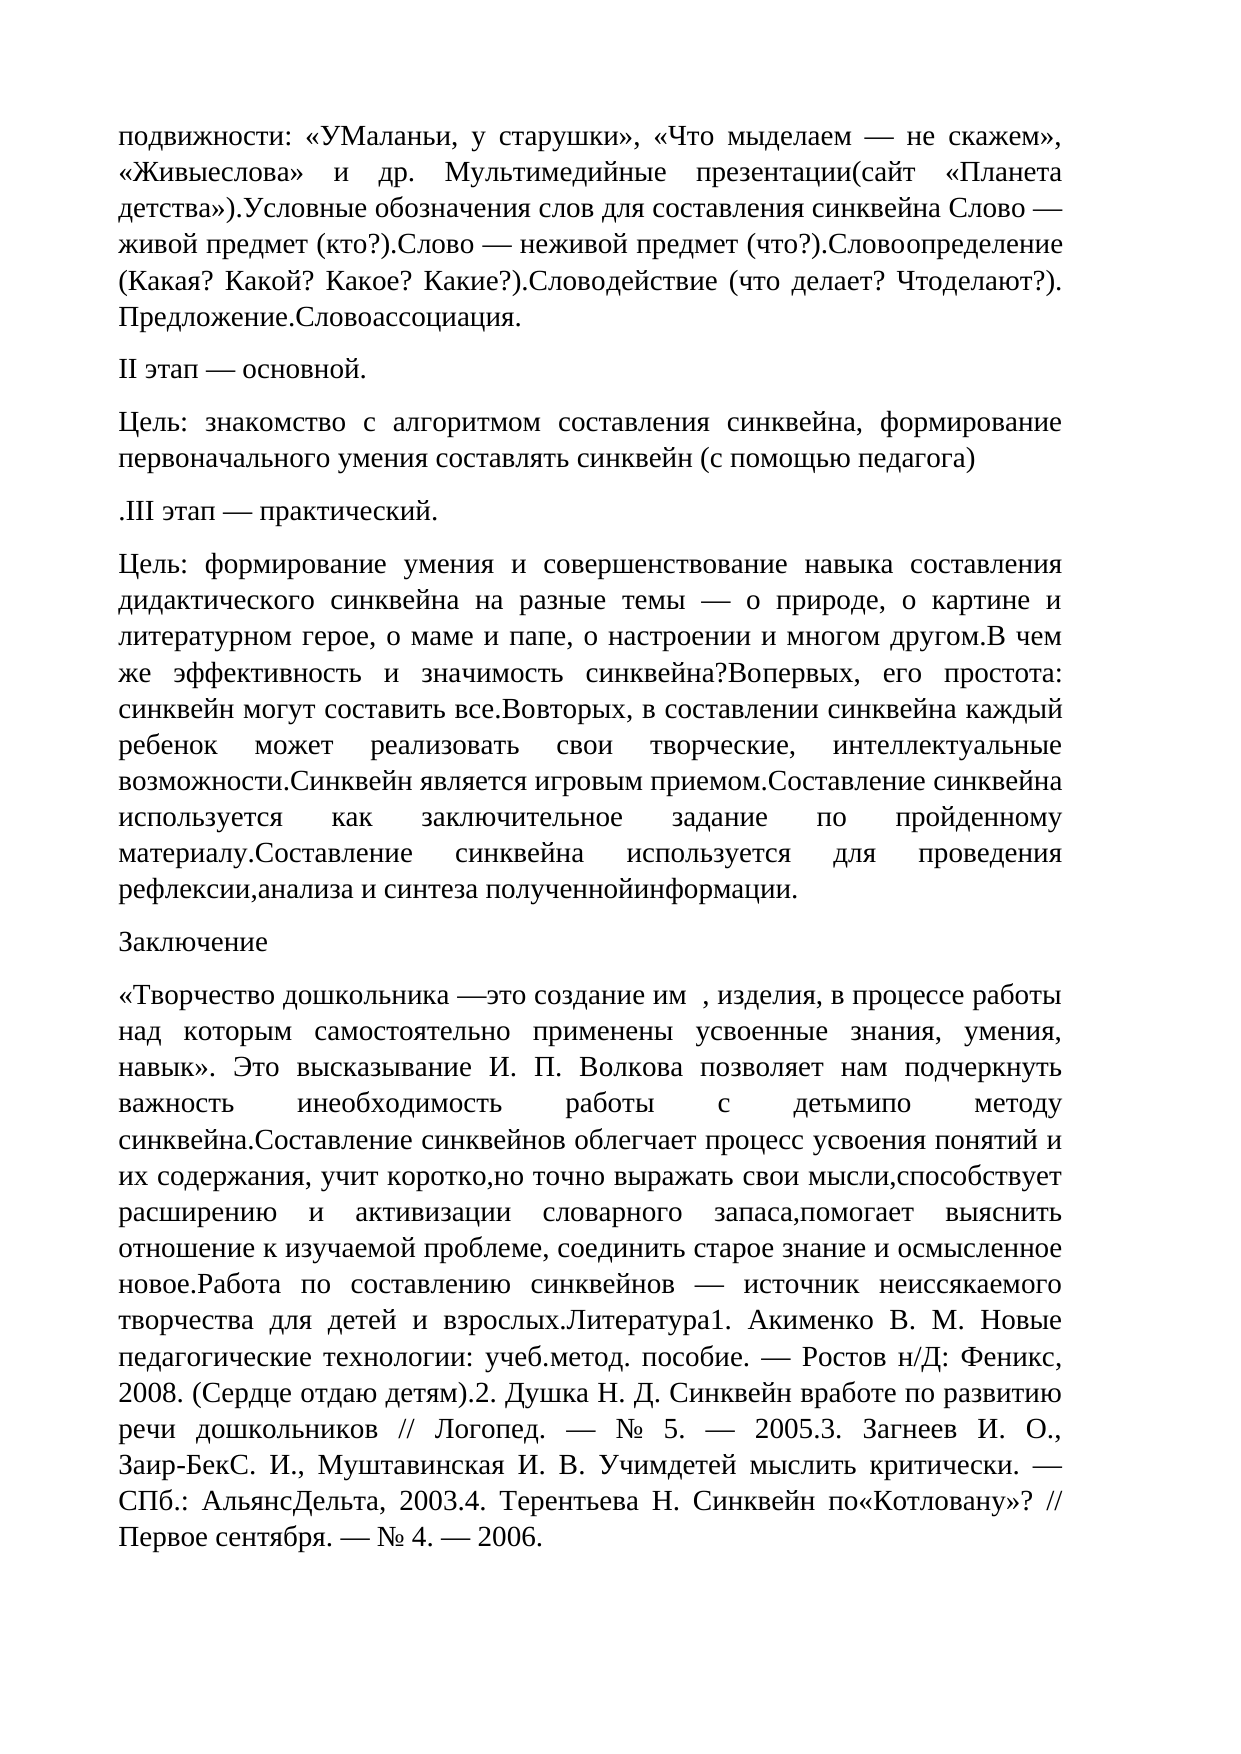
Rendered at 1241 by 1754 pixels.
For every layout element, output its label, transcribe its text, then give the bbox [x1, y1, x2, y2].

text «Творчество дошкольника —это создание им , изделия, в процессе работы над которым самостоятельно применены усвоенные знания, умения, навык». Это высказывание И. П. Волкова позволяет нам подчеркнуть важность инеобходимость работы с детьмипо методу синквейна.Составление синквейнов облегчает процесс усвоения понятий и их содержания, учит коротко,но точно выражать свои мысли,способствует расширению и активизации словарного запаса,помогает выяснить отношение к изучаемой проблеме, соединить старое знание и осмысленное новое.Работа по составлению синквейнов — источник неиссякаемого творчества для детей и взрослых.Литература1. Акименко В. М. Новые педагогические технологии: учеб.­метод. пособие. — Ростов н/Д: Феникс, 2008. (Сердце отдаю детям).2. Душка Н. Д. Синквейн вработе по развитию речи дошкольников // Логопед. — № 5. — 2005.3. Загнеев И. О., Заир‑БекС. И., Муштавинская И. В. Учимдетей мыслить критически. —СПб.: Альянс­Дельта, 2003.4. Терентьева Н. Синквейн по«Котловану»? // Первое сентября. — № 4. — 2006. [118, 977, 1063, 1553]
text Цель: формирование умения и совершенствование навыка составления дидактического синквейна на разные темы — о природе, о картине и литературном герое, о маме и папе, о настроении и многом другом.В чем же эффективность и значимость синквейна?Во­первых, его простота: синквейн могут составить все.Во­вторых, в составлении синквейна каждый ребенок может реализовать свои творческие, интеллектуальные возможности.Синквейн является игровым приемом.Составление синквейна используется как заключительное задание по пройденному материалу.Составление синквейна используется для проведения рефлексии,анализа и синтеза полученнойинформации. [118, 546, 1063, 905]
text Заключение [118, 924, 1063, 958]
text .III этап — практический. [118, 493, 1063, 527]
text II этап — основной. [118, 352, 1063, 385]
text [118, 118, 1063, 332]
text Цель: знакомство с алгоритмом составления синквейна, формирование первоначального умения составлять синквейн (с помощью педагога) [118, 404, 1063, 474]
